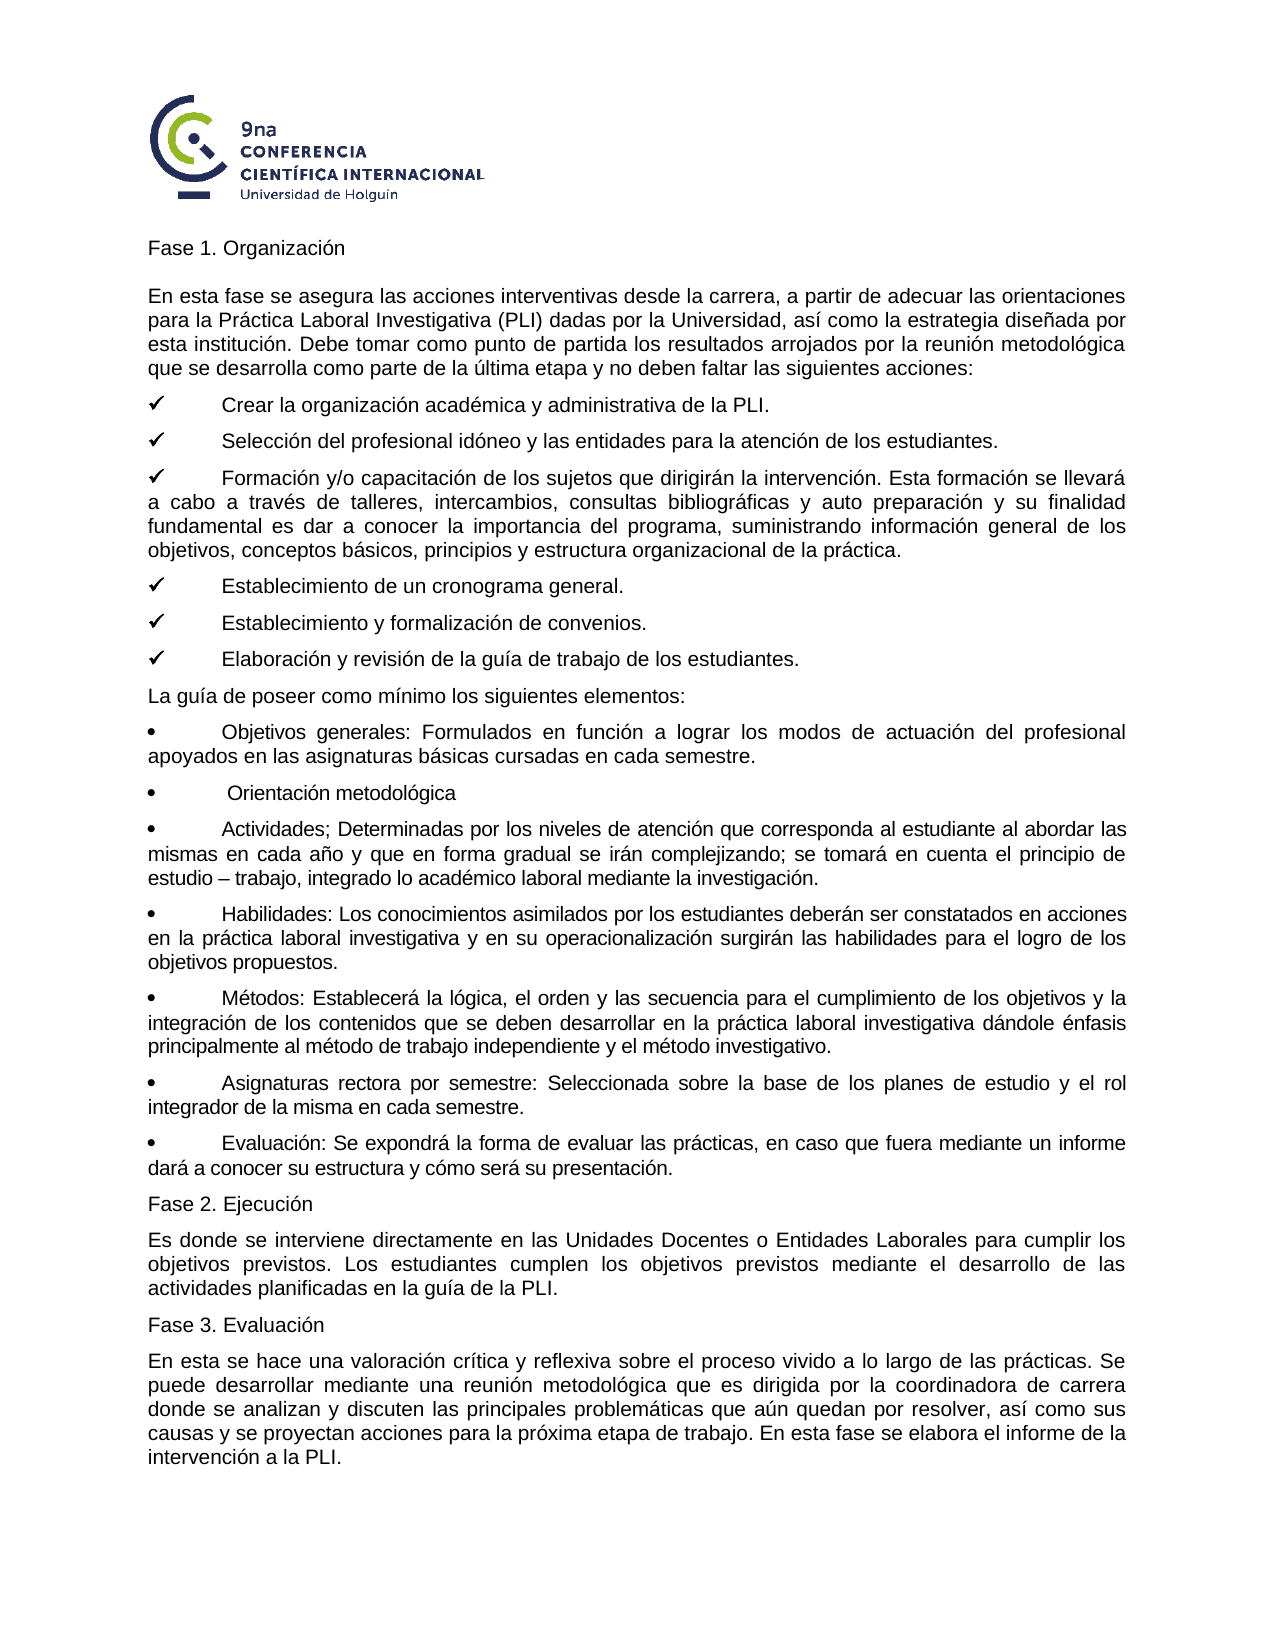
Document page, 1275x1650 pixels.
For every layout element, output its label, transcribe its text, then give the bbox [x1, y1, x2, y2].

list Habilidades: Los conocimientos asimilados por los estudiantes deberán ser constatados en acciones en la práctica laboral investigativa y en su operacionalización surgirán las habilidades para el logro de los objetivos propuestos. [148, 902, 1127, 974]
picture [144, 86, 486, 206]
list Elaboración y revisión de la guía de trabajo de los estudiantes. [148, 647, 1127, 671]
list Métodos: Establecerá la lógica, el orden y las secuencia para el cumplimiento de los objetivos y la integración de los contenidos que se deben desarrollar en la práctica laboral investigativa dándole énfasis principalmente al método de trabajo independiente y el método investigativo. [148, 986, 1127, 1058]
text Fase 2. Ejecución [148, 1192, 1127, 1216]
list Asignaturas rectora por semestre: Seleccionada sobre la base de los planes de estudio y el rol integrador de la misma en cada semestre. [148, 1071, 1127, 1119]
text Es donde se interviene directamente en las Unidades Docentes o Entidades Laborales para cumplir los objetivos previstos. Los estudiantes cumplen los objetivos previstos mediante el desarrollo de las actividades planificadas en la guía de la PLI. [148, 1228, 1127, 1300]
text Fase 1. Organización [148, 236, 1127, 260]
list Evaluación: Se expondrá la forma de evaluar las prácticas, en caso que fuera mediante un informe dará a conocer su estructura y cómo será su presentación. [148, 1131, 1127, 1179]
text En esta fase se asegura las acciones interventivas desde la carrera, a partir de adecuar las orientaciones para la Práctica Laboral Investigativa (PLI) dadas por la Universidad, así como la estrategia diseñada por esta institución. Debe tomar como punto de partida los resultados arrojados por la reunión metodológica que se desarrolla como parte de la última etapa y no deben faltar las siguientes acciones: [148, 284, 1127, 380]
list Selección del profesional idóneo y las entidades para la atención de los estudiantes. [148, 429, 1127, 453]
list Objetivos generales: Formulados en función a lograr los modos de actuación del profesional apoyados en las asignaturas básicas cursadas en cada semestre. [148, 720, 1127, 768]
list Establecimiento de un cronograma general. [148, 574, 1127, 598]
list Actividades; Determinadas por los niveles de atención que corresponda al estudiante al abordar las mismas en cada año y que en forma gradual se irán complejizando; se tomará en cuenta el principio de estudio – trabajo, integrado lo académico laboral mediante la investigación. [148, 817, 1127, 889]
text En esta se hace una valoración crítica y reflexiva sobre el proceso vivido a lo largo de las prácticas. Se puede desarrollar mediante una reunión metodológica que es dirigida por la coordinadora de carrera donde se analizan y discuten las principales problemáticas que aún quedan por resolver, así como sus causas y se proyectan acciones para la próxima etapa de trabajo. En esta fase se elabora el informe de la intervención a la PLI. [148, 1349, 1127, 1469]
list Establecimiento y formalización de convenios. [148, 611, 1127, 635]
list Formación y/o capacitación de los sujetos que dirigirán la intervención. Esta formación se llevará a cabo a través de talleres, intercambios, consultas bibliográficas y auto preparación y su finalidad fundamental es dar a conocer la importancia del programa, suministrando información general de los objetivos, conceptos básicos, principios y estructura organizacional de la práctica. [148, 466, 1127, 562]
list Crear la organización académica y administrativa de la PLI. [148, 392, 1127, 417]
list Orientación metodológica [148, 781, 1127, 805]
text La guía de poseer como mínimo los siguientes elementos: [148, 684, 1127, 708]
text Fase 3. Evaluación [148, 1313, 1127, 1337]
